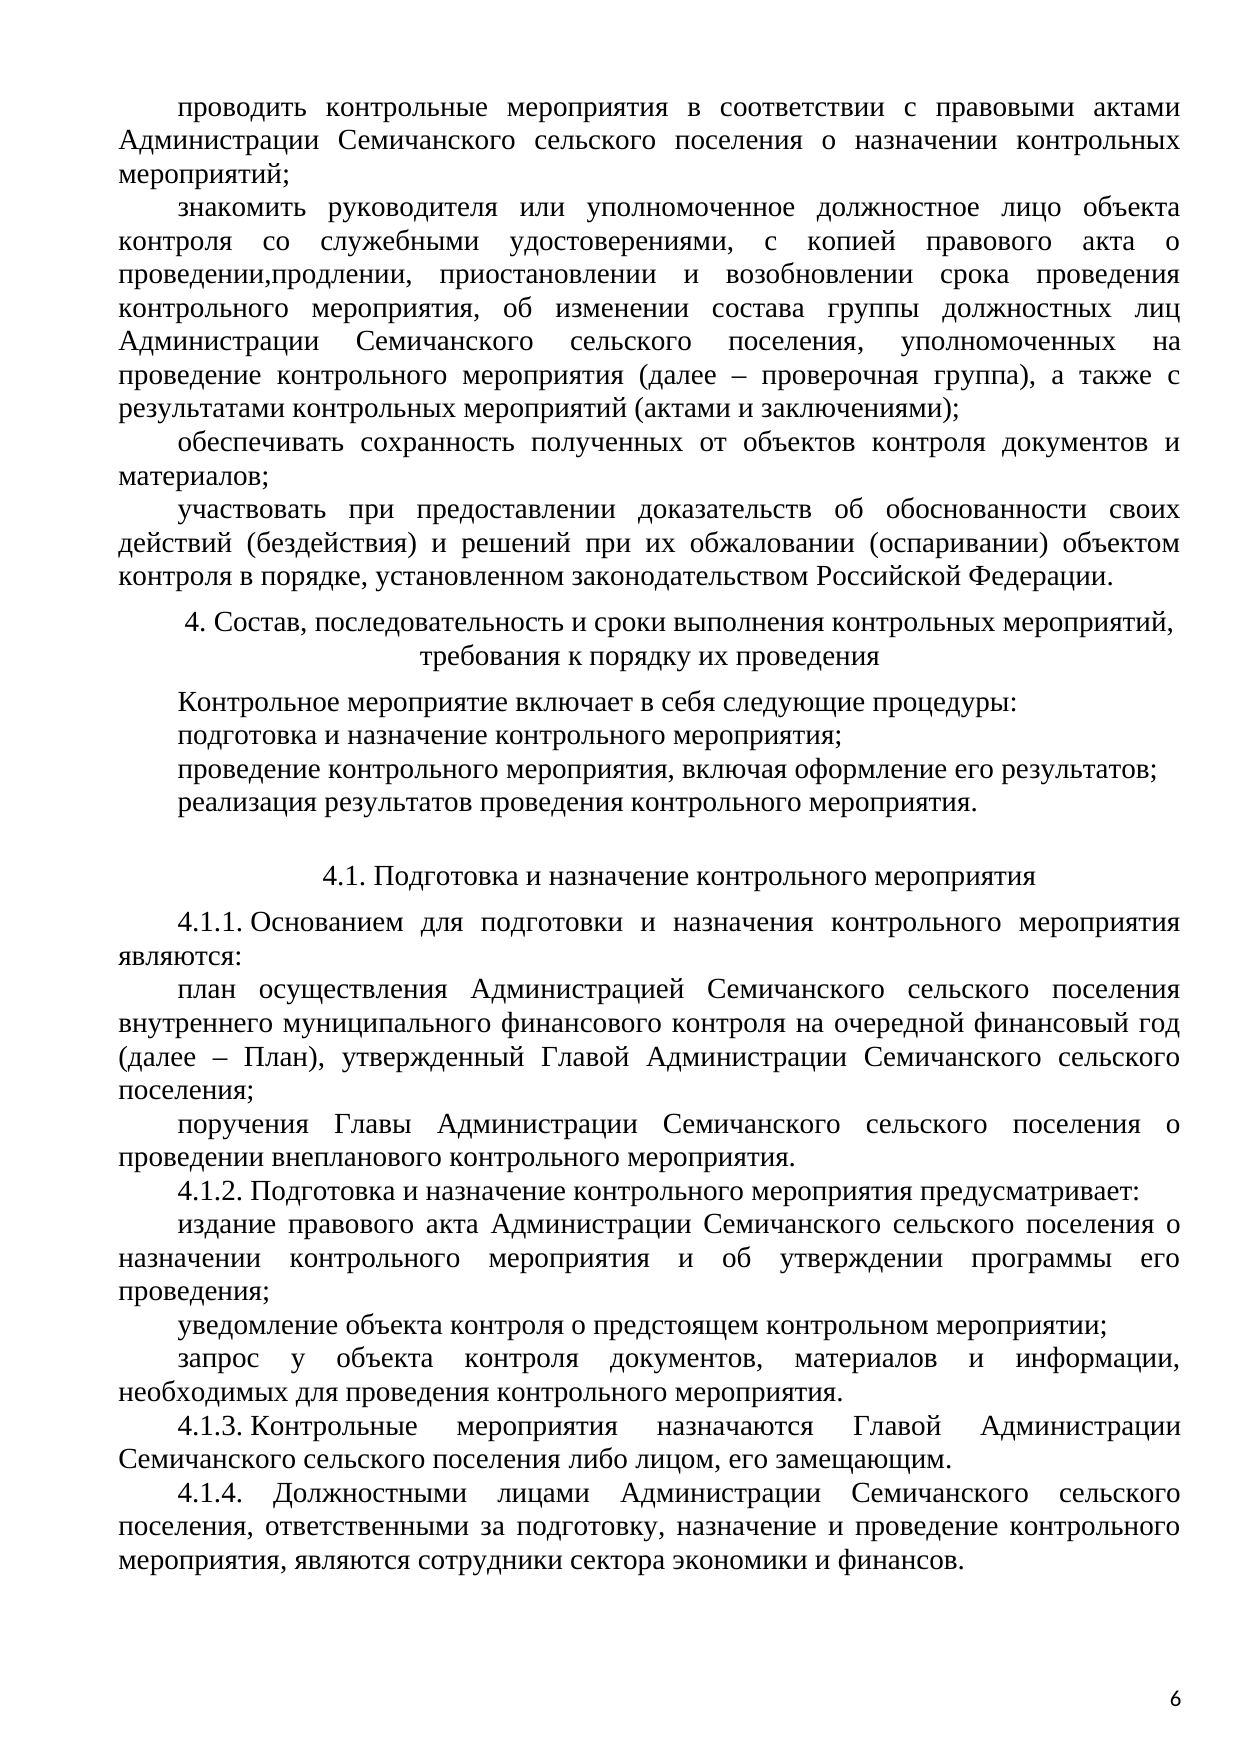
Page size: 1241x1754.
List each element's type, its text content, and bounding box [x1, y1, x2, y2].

text поручения Главы Администрации Семичанского сельского поселения о проведении внепланового контрольного мероприятия. [118, 1106, 1181, 1173]
text 4.1.4. Должностными лицами Администрации Семичанского сельского поселения, ответственными за подготовку, назначение и проведение контрольного мероприятия, являются сотрудники сектора экономики и финансов. [118, 1475, 1181, 1575]
text уведомление объекта контроля о предстоящем контрольном мероприятии; [118, 1307, 1181, 1341]
text запрос у объекта контроля документов, материалов и информации, необходимых для проведения контрольного мероприятия. [118, 1341, 1181, 1408]
text 4.1.3. Контрольные мероприятия назначаются Главой Администрации Семичанского сельского поселения либо лицом, его замещающим. [118, 1408, 1181, 1475]
text Контрольное мероприятие включает в себя следующие процедуры: [118, 684, 1181, 717]
text подготовка и назначение контрольного мероприятия; [118, 717, 1181, 751]
text издание правового акта Администрации Семичанского сельского поселения о назначении контрольного мероприятия и об утверждении программы его проведения; [118, 1206, 1181, 1307]
text план осуществления Администрацией Семичанского сельского поселения внутреннего муниципального финансового контроля на очередной финансовый год (далее – План), утвержденный Главой Администрации Семичанского сельского поселения; [118, 972, 1181, 1106]
text 4.1.2. Подготовка и назначение контрольного мероприятия предусматривает: [118, 1173, 1181, 1206]
text участвовать при предоставлении доказательств об обоснованности своих действий (бездействия) и решений при их обжаловании (оспаривании) объектом контроля в порядке, установленном законодательством Российской Федерации. [118, 491, 1181, 592]
text обеспечивать сохранность полученных от объектов контроля документов и материалов; [118, 424, 1181, 491]
text 4.1. Подготовка и назначение контрольного мероприятия [118, 858, 1181, 892]
text реализация результатов проведения контрольного мероприятия. [118, 784, 1181, 818]
text знакомить руководителя или уполномоченное должностное лицо объекта контроля со служебными удостоверениями, с копией правового акта о проведении,продлении, приостановлении и возобновлении срока проведения контрольного мероприятия, об изменении состава группы должностных лиц Администрации Семичанского сельского поселения, уполномоченных на проведение контрольного мероприятия (далее – проверочная группа), а также с результатами контрольных мероприятий (актами и заключениями); [118, 189, 1181, 424]
text проводить контрольные мероприятия в соответствии с правовыми актами Администрации Семичанского сельского поселения о назначении контрольных мероприятий; [118, 89, 1181, 189]
text 4. Состав, последовательность и сроки выполнения контрольных мероприятий, требования к порядку их проведения [118, 604, 1181, 671]
text проведение контрольного мероприятия, включая оформление его результатов; [118, 751, 1181, 784]
text 4.1.1. Основанием для подготовки и назначения контрольного мероприятия являются: [118, 904, 1181, 972]
